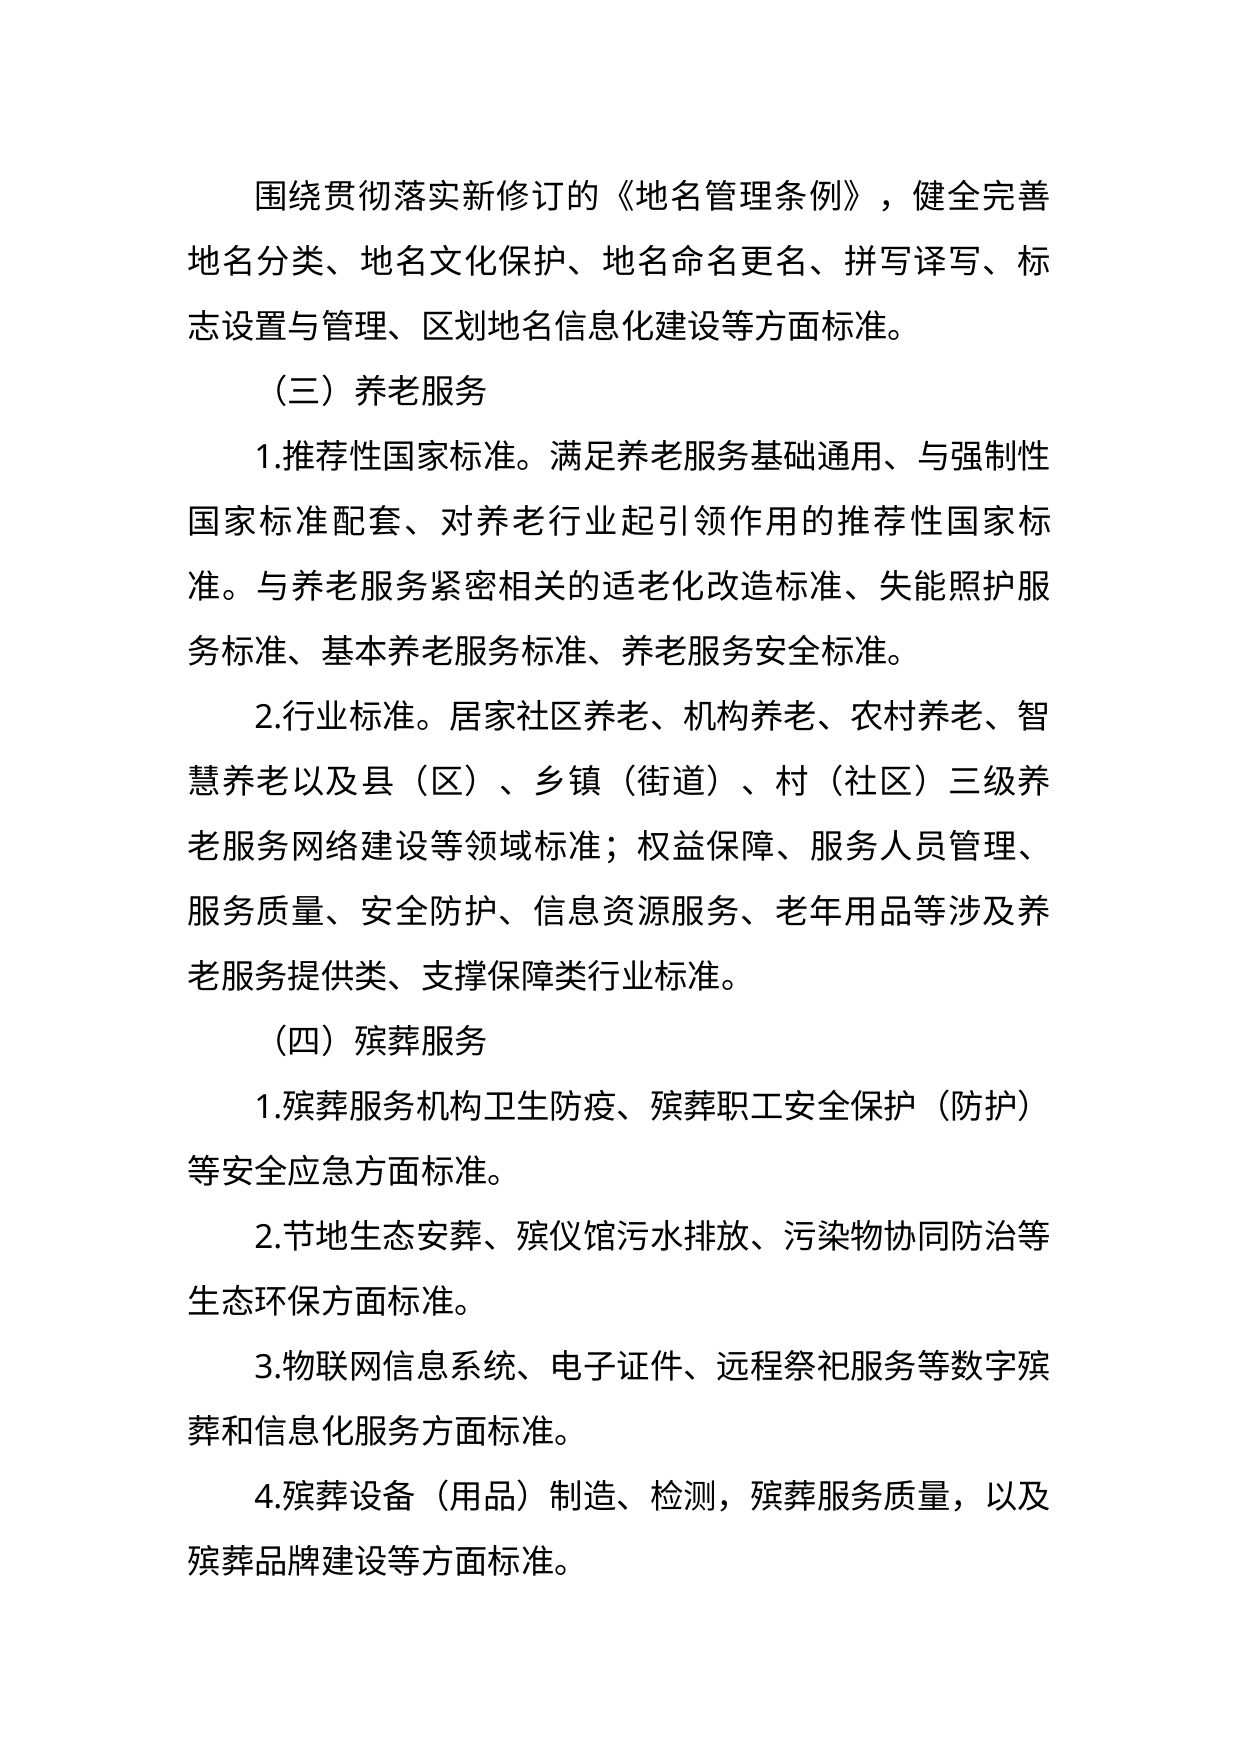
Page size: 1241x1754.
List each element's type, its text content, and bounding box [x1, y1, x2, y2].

text 2.行业标准。居家社区养老、机构养老、农村养老、智慧养老以及县（区）、乡镇（街道）、村（社区）三级养老服务网络建设等领域标准；权益保障、服务人员管理、服务质量、安全防护、信息资源服务、老年用品等涉及养老服务提供类、支撑保障类行业标准。 [187, 682, 1053, 1007]
text 2.节地生态安葬、殡仪馆污水排放、污染物协同防治等生态环保方面标准。 [187, 1202, 1053, 1332]
text 1.殡葬服务机构卫生防疫、殡葬职工安全保护（防护）等安全应急方面标准。 [187, 1072, 1053, 1202]
text 1.推荐性国家标准。满足养老服务基础通用、与强制性国家标准配套、对养老行业起引领作用的推荐性国家标准。与养老服务紧密相关的适老化改造标准、失能照护服务标准、基本养老服务标准、养老服务安全标准。 [187, 422, 1053, 682]
text （四）殡葬服务 [187, 1007, 1053, 1072]
text 围绕贯彻落实新修订的《地名管理条例》，健全完善地名分类、地名文化保护、地名命名更名、拼写译写、标志设置与管理、区划地名信息化建设等方面标准。 [187, 162, 1053, 357]
text （三）养老服务 [187, 357, 1053, 422]
text 4.殡葬设备（用品）制造、检测，殡葬服务质量，以及殡葬品牌建设等方面标准。 [187, 1462, 1053, 1592]
text 3.物联网信息系统、电子证件、远程祭祀服务等数字殡葬和信息化服务方面标准。 [187, 1332, 1053, 1462]
